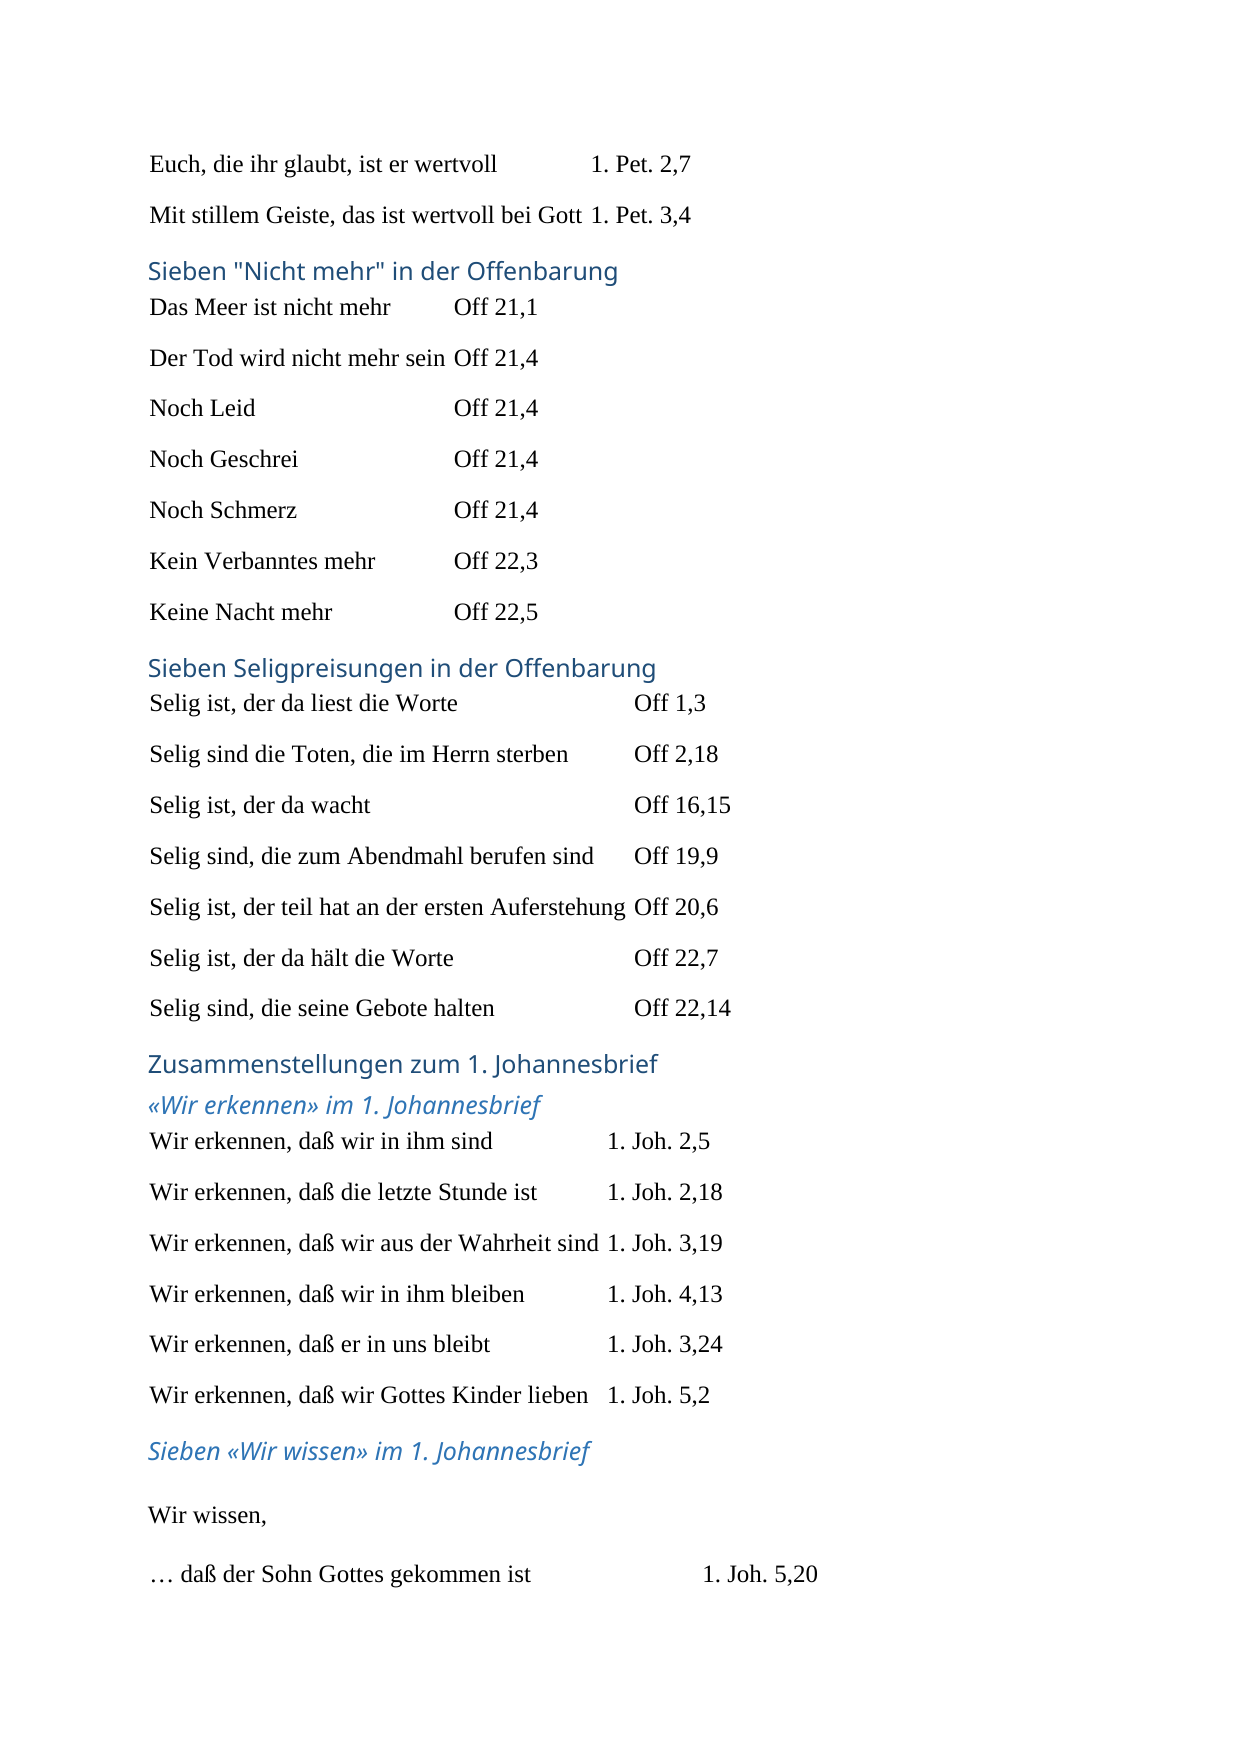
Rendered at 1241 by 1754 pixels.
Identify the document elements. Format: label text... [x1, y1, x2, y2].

table_header Das Meer ist nicht mehr [148, 290, 452, 341]
table_cell Wir erkennen, daß wir aus der Wahrheit sind [148, 1226, 605, 1277]
table_cell Off 2,18 [632, 738, 737, 789]
table_cell Selig sind, die zum Abendmahl berufen sind [148, 840, 632, 890]
table_cell Selig sind, die seine Gebote halten [148, 992, 632, 1043]
table_cell Der Tod wird nicht mehr sein [148, 341, 452, 392]
subtitle Zusammenstellungen zum 1. Johannesbrief [148, 1047, 1093, 1081]
table_cell Selig ist, der da wacht [148, 789, 632, 839]
table_cell 1. Pet. 3,4 [589, 199, 697, 249]
table_cell Wir erkennen, daß wir in ihm bleiben [148, 1277, 605, 1328]
subtitle Sieben Seligpreisungen in der Offenbarung [148, 650, 1093, 684]
table_cell Off 20,6 [632, 890, 737, 941]
table_header Wir erkennen, daß wir in ihm sind [148, 1125, 605, 1176]
table_header Selig ist, der da liest die Worte [148, 687, 632, 738]
table_cell Off 22,7 [632, 941, 737, 992]
table_cell 1. Joh. 2,18 [605, 1176, 729, 1226]
table_cell Off 22,5 [452, 595, 544, 646]
table_cell 1. Joh. 3,24 [605, 1328, 729, 1379]
table_cell Off 16,15 [632, 789, 737, 839]
table_header Off 1,3 [632, 687, 737, 738]
table_header Off 21,1 [452, 290, 544, 341]
table_cell Off 21,4 [452, 494, 544, 544]
table_cell Wir erkennen, daß die letzte Stunde ist [148, 1176, 605, 1226]
subtitle Sieben "Nicht mehr" in der Offenbarung [148, 253, 1093, 287]
table_cell 1. Joh. 4,13 [605, 1277, 729, 1328]
subtitle «Wir erkennen» im 1. Johannesbrief [148, 1088, 1093, 1122]
table_cell Wir erkennen, daß wir Gottes Kinder lieben [148, 1379, 605, 1430]
table_cell Kein Verbanntes mehr [148, 544, 452, 595]
table_cell 1. Joh. 5,2 [605, 1379, 729, 1430]
table_cell Off 21,4 [452, 443, 544, 493]
table_cell Off 21,4 [452, 341, 544, 392]
text Wir wissen, [148, 1500, 1093, 1528]
table_cell Off 22,14 [632, 992, 737, 1043]
table_cell 1. Joh. 3,19 [605, 1226, 729, 1277]
table_cell 1. Pet. 2,7 [589, 148, 697, 198]
table_cell Noch Schmerz [148, 494, 452, 544]
table_cell Euch, die ihr glaubt, ist er wertvoll [148, 148, 589, 198]
table_cell Wir erkennen, daß er in uns bleibt [148, 1328, 605, 1379]
table_cell Noch Leid [148, 392, 452, 443]
table_cell Off 22,3 [452, 544, 544, 595]
table_cell Selig ist, der da hält die Worte [148, 941, 632, 992]
table_cell Off 21,4 [452, 392, 544, 443]
table_cell Off 19,9 [632, 840, 737, 890]
table_cell Noch Geschrei [148, 443, 452, 493]
table_cell Keine Nacht mehr [148, 595, 452, 646]
table_header 1. Joh. 2,5 [605, 1125, 729, 1176]
subtitle Sieben «Wir wissen» im 1. Johannesbrief [148, 1434, 1093, 1468]
table_cell Selig ist, der teil hat an der ersten Auferstehung [148, 890, 632, 941]
table_header … daß der Sohn Gottes gekommen ist [148, 1558, 700, 1608]
table_cell Selig sind die Toten, die im Herrn sterben [148, 738, 632, 789]
table_cell Mit stillem Geiste, das ist wertvoll bei Gott [148, 199, 589, 249]
table_header 1. Joh. 5,20 [700, 1558, 824, 1608]
